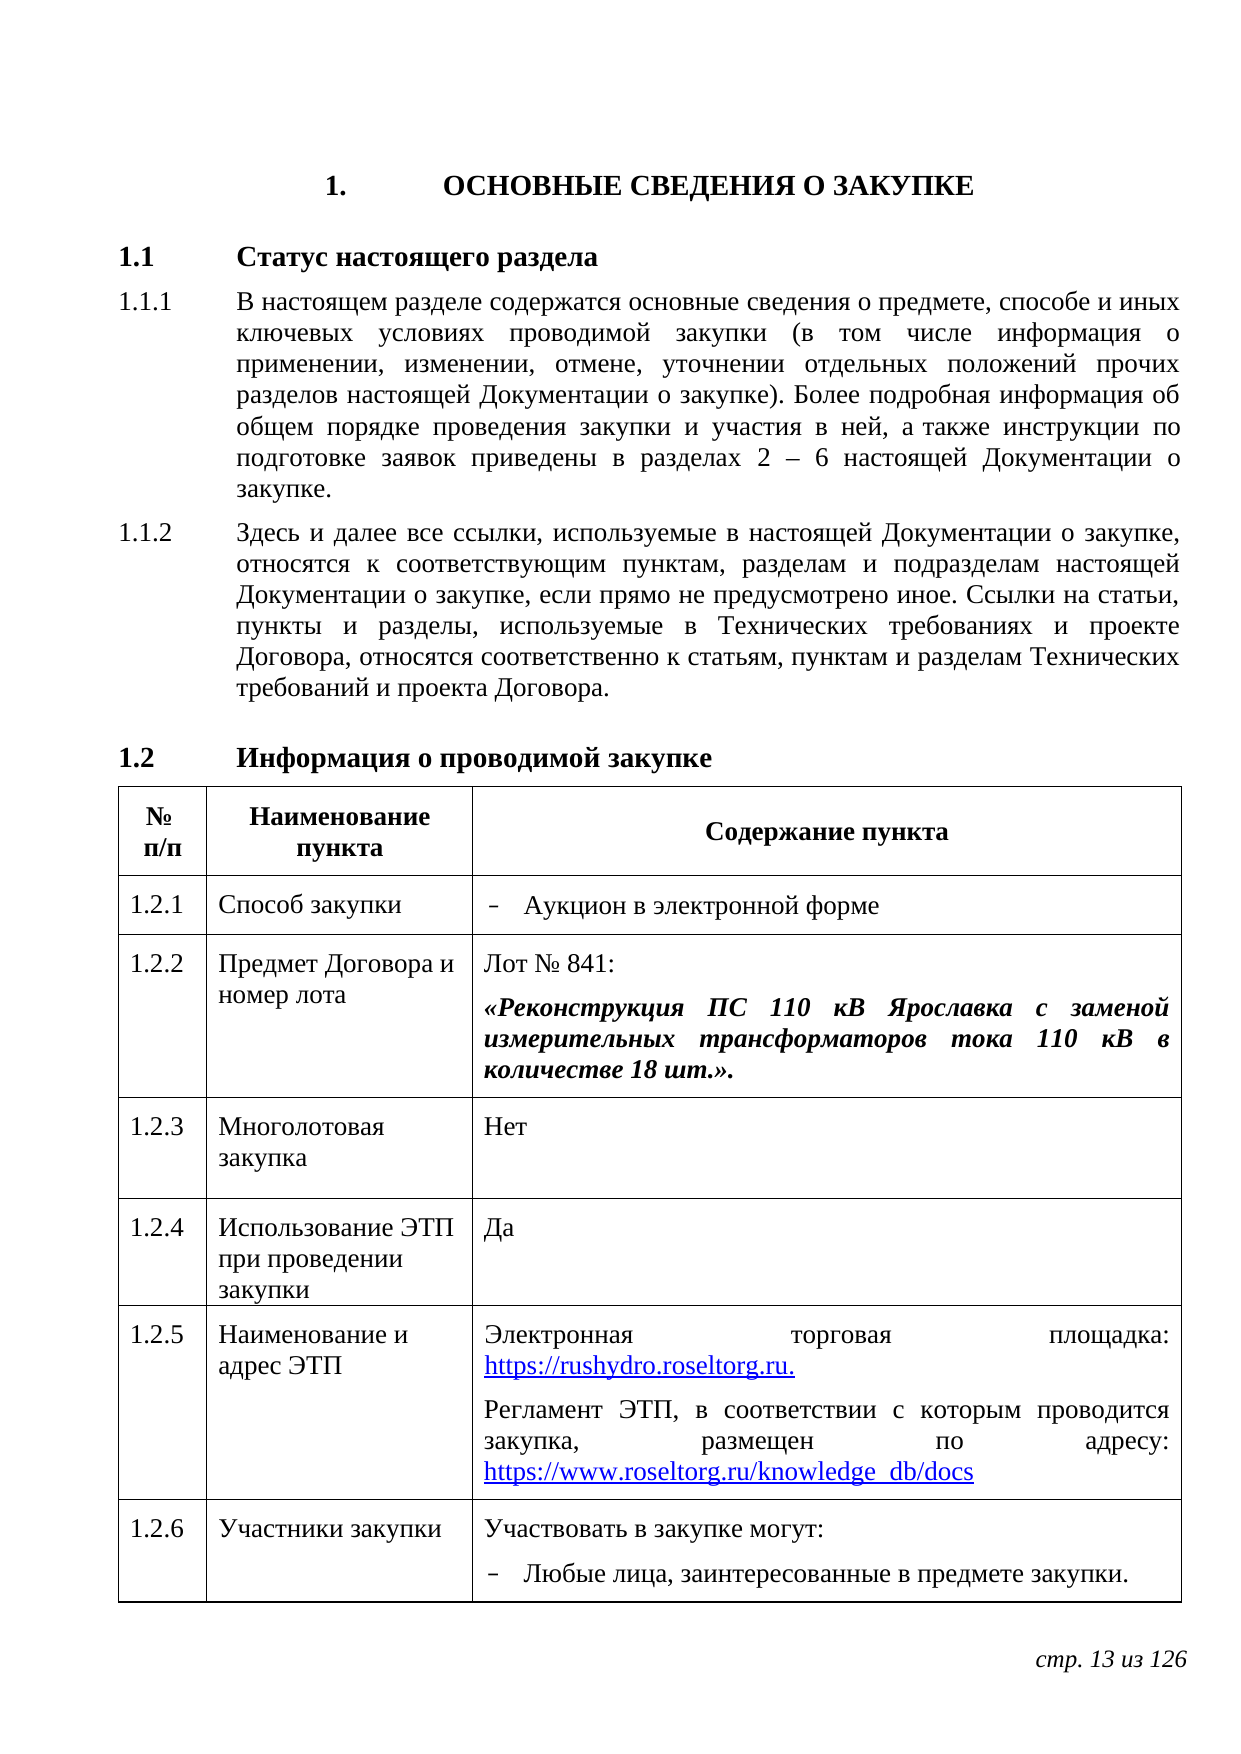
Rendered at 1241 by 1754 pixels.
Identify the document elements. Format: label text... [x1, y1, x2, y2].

table_cell [119, 1098, 206, 1197]
table_cell Аукцион в электронной форме [473, 876, 1181, 933]
table_header Наименование пункта [207, 787, 472, 874]
table_cell Да [473, 1199, 1181, 1304]
subtitle Статус настоящего раздела [118, 239, 1181, 273]
table_cell Участники закупки [207, 1500, 472, 1601]
list В настоящем разделе содержатся основные сведения о предмете, способе и иных ключевых условиях проводимой закупки (в том числе информация о применении, изменении, отмене, уточнении отдельных положений прочих разделов настоящей Документации о закупке). Более подробная информация об общем порядке проведения закупки и участия в ней, а также инструкции по подготовке заявок приведены в разделах 2 – 6 настоящей Документации о закупке. [118, 285, 1181, 503]
table_cell Использование ЭТП при проведении закупки [207, 1199, 472, 1304]
table_cell Наименование и адрес ЭТП [207, 1306, 472, 1499]
text Здесь и далее все ссылки, используемые в настоящей Документации о закупке, относятся к соответствующим пунктам, разделам и подразделам настоящей Документации о закупке, если прямо не предусмотрено иное. Ссылки на статьи, пункты и разделы, используемые в Технических требованиях и проекте Договора, относятся соответственно к статьям, пунктам и разделам Технических требований и проекта Договора. [118, 516, 1181, 703]
table_cell Электронная торговая площадка: https://rushydro.roseltorg.ru. Регламент ЭТП, в соответствии с которым проводится закупка, размещен по адресу: https://www.roseltorg.ru/knowledge_db/docs [473, 1306, 1181, 1499]
subtitle ОСНОВНЫЕ СВЕДЕНИЯ О ЗАКУПКЕ [118, 168, 1181, 202]
table_cell [119, 876, 206, 933]
table_cell Лот № 841: «Реконструкция ПС 110 кВ Ярославка с заменой измерительных трансформаторов тока 110 кВ в количестве 18 шт.». [473, 935, 1181, 1097]
table_cell Предмет Договора и номер лота [207, 935, 472, 1097]
table_cell [119, 1199, 206, 1304]
table_cell Способ закупки [207, 876, 472, 933]
table_cell Нет [473, 1098, 1181, 1197]
table_header Содержание пункта [473, 787, 1181, 874]
table_cell Многолотовая закупка [207, 1098, 472, 1197]
table_cell [119, 1306, 206, 1499]
table_header № п/п [119, 787, 206, 874]
table_cell [119, 935, 206, 1097]
table_cell Участвовать в закупке могут: Любые лица, заинтересованные в предмете закупки. [473, 1500, 1181, 1601]
subtitle Информация о проводимой закупке [118, 740, 1181, 774]
table_cell [119, 1500, 206, 1601]
